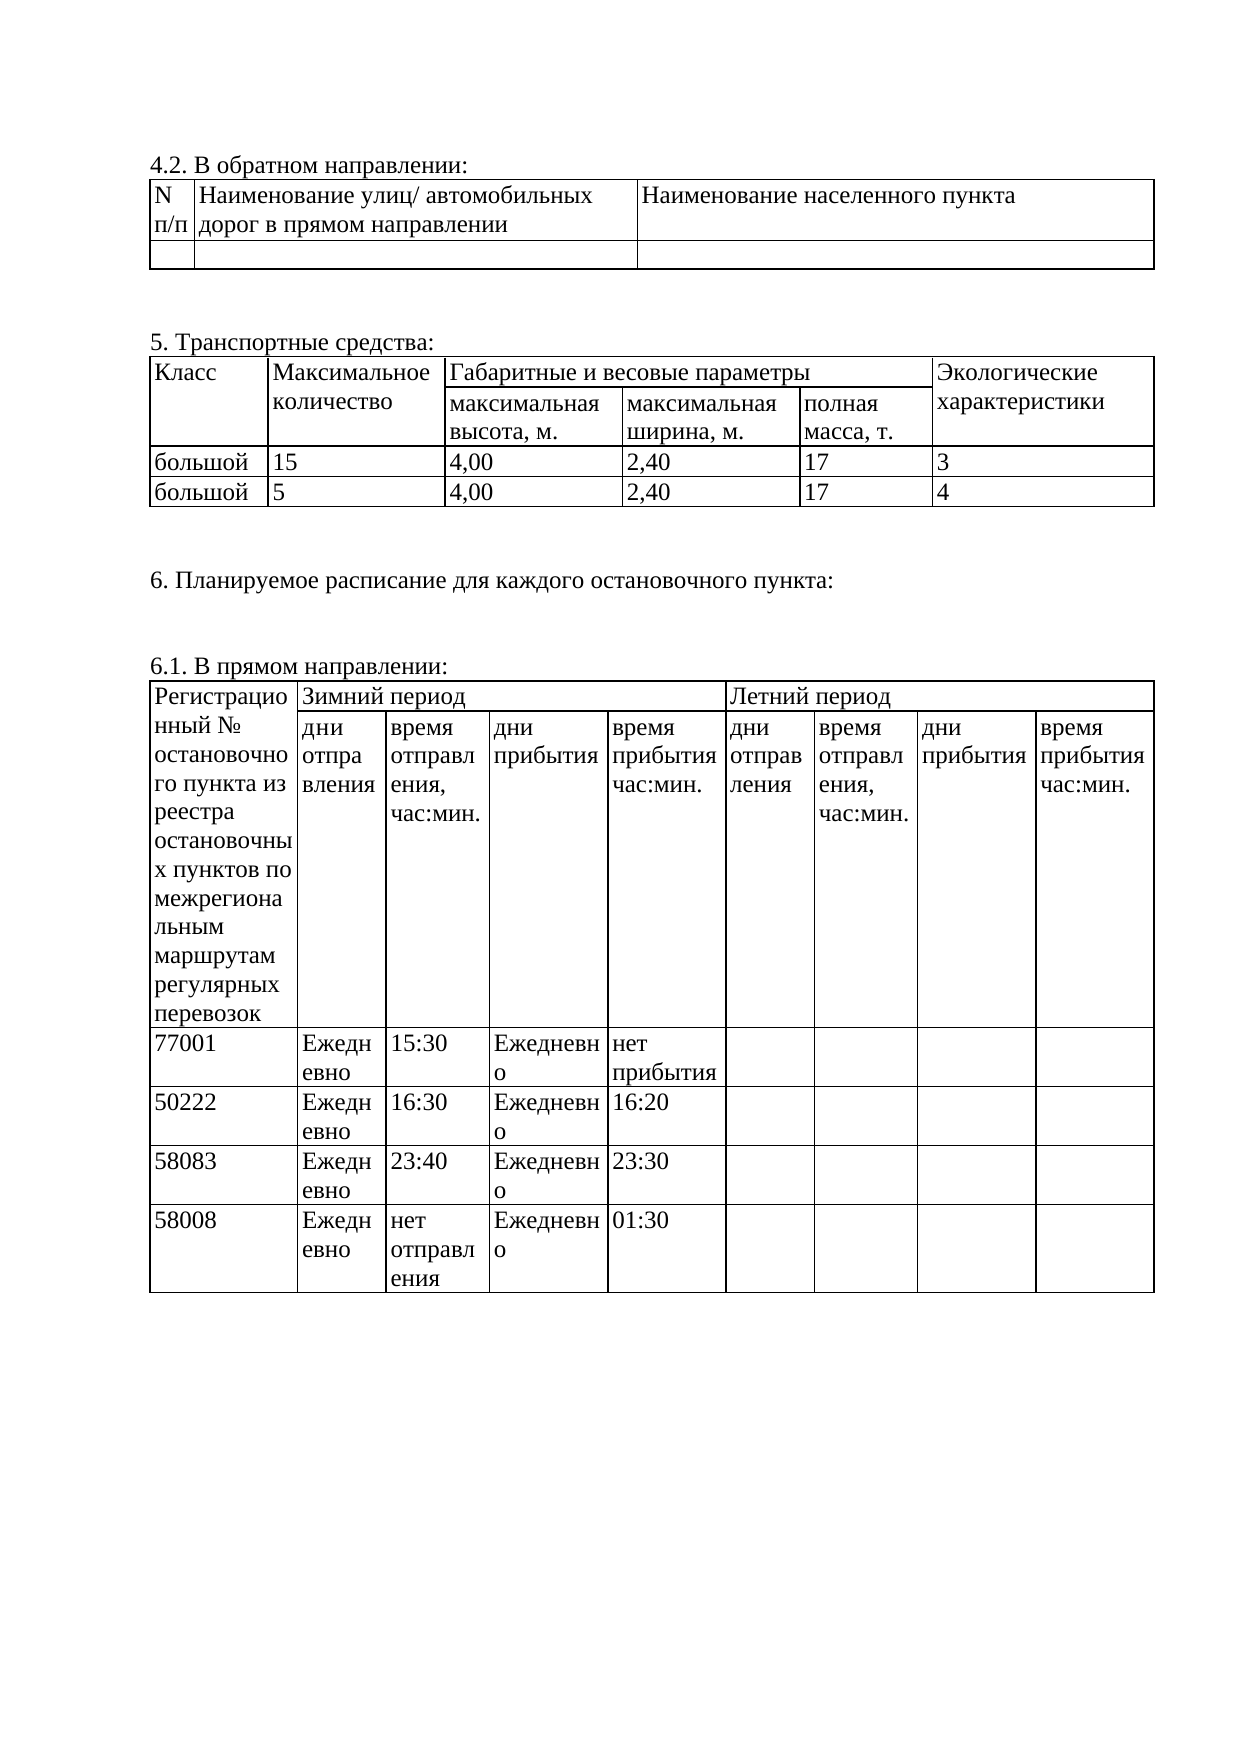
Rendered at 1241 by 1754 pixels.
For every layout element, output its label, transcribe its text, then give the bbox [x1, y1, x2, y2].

table_cell 17 [801, 447, 932, 476]
table_cell [918, 1087, 1035, 1144]
text 5. Транспортные средства: [150, 327, 1090, 356]
table_cell 58083 [151, 1146, 297, 1204]
table_cell [815, 1087, 917, 1144]
table_cell 15 [269, 447, 444, 476]
table_header Экологические характеристики [933, 357, 1153, 445]
table_cell 2,40 [623, 447, 799, 476]
table_cell [727, 1205, 814, 1291]
table_cell 23:40 [387, 1146, 489, 1204]
table_header Зимний период [298, 682, 725, 710]
table_cell [1037, 1087, 1153, 1144]
table_cell дни прибытия [490, 712, 607, 1026]
table_cell Ежедневно [490, 1087, 607, 1144]
table_header Наименование улиц/ автомобильных дорог в прямом направлении [195, 180, 637, 239]
table_cell дни отправления [727, 712, 814, 1026]
table_cell 16:30 [387, 1087, 489, 1144]
table_cell [195, 241, 637, 268]
table_cell 4 [933, 477, 1153, 506]
table_cell нет прибытия [609, 1028, 725, 1086]
table_cell 4,00 [446, 447, 622, 476]
table_cell 4,00 [446, 477, 622, 506]
table_cell время отправления, час:мин. [387, 712, 489, 1026]
text 4.2. В обратном направлении: [150, 150, 1090, 179]
table_cell [1037, 1028, 1153, 1086]
table_cell 5 [269, 477, 444, 506]
table_cell 17 [801, 477, 932, 506]
table_header N п/п [151, 180, 194, 239]
table_cell время прибытия час:мин. [1037, 712, 1153, 1026]
table_cell нет отправления [387, 1205, 489, 1291]
table_cell [918, 1205, 1035, 1291]
table_cell [727, 1028, 814, 1086]
table_cell время прибытия час:мин. [609, 712, 725, 1026]
table_cell Ежедневно [490, 1146, 607, 1204]
table_cell [815, 1205, 917, 1291]
table_cell [1037, 1146, 1153, 1204]
table_cell [638, 241, 1153, 268]
table_cell [727, 1146, 814, 1204]
table_cell 15:30 [387, 1028, 489, 1086]
table_header Летний период [727, 682, 1153, 710]
text 6. Планируемое расписание для каждого остановочного пункта: [150, 565, 1090, 594]
text 6.1. В прямом направлении: [150, 651, 1090, 680]
table_cell 23:30 [609, 1146, 725, 1204]
table_cell [1037, 1205, 1153, 1291]
table_cell Ежедневно [490, 1205, 607, 1291]
table_header Наименование населенного пункта [638, 180, 1153, 239]
table_cell 3 [933, 447, 1153, 476]
table_cell [918, 1028, 1035, 1086]
table_cell Ежедневно [490, 1028, 607, 1086]
table_cell [727, 1087, 814, 1144]
table_cell время отправления, час:мин. [815, 712, 917, 1026]
table_cell [918, 1146, 1035, 1204]
table_cell 58008 [151, 1205, 297, 1291]
table_header Регистрационный № остановочного пункта из реестра остановочных пунктов по межрегиональным маршрутам регулярных перевозок [151, 682, 297, 1026]
table_cell Ежедневно [298, 1087, 385, 1144]
table_cell Ежедневно [298, 1146, 385, 1204]
table_cell [815, 1146, 917, 1204]
table_cell [151, 241, 194, 268]
table_cell максимальная высота, м. [446, 388, 622, 445]
table_cell Ежедневно [298, 1205, 385, 1291]
table_cell 16:20 [609, 1087, 725, 1144]
table_cell [815, 1028, 917, 1086]
table_cell Ежедневно [298, 1028, 385, 1086]
table_cell дни прибытия [918, 712, 1035, 1026]
table_cell максимальная ширина, м. [623, 388, 799, 445]
table_cell большой [151, 447, 267, 476]
table_cell 50222 [151, 1087, 297, 1144]
table_header Максимальное количество [269, 357, 445, 445]
table_cell 77001 [151, 1028, 297, 1086]
table_header Габаритные и весовые параметры [446, 357, 932, 386]
table_cell большой [151, 477, 267, 506]
table_cell 2,40 [623, 477, 799, 506]
table_cell полная масса, т. [801, 388, 932, 445]
table_cell дни отправления [298, 712, 385, 1026]
table_header Класс [151, 357, 268, 445]
table_cell 01:30 [609, 1205, 725, 1291]
